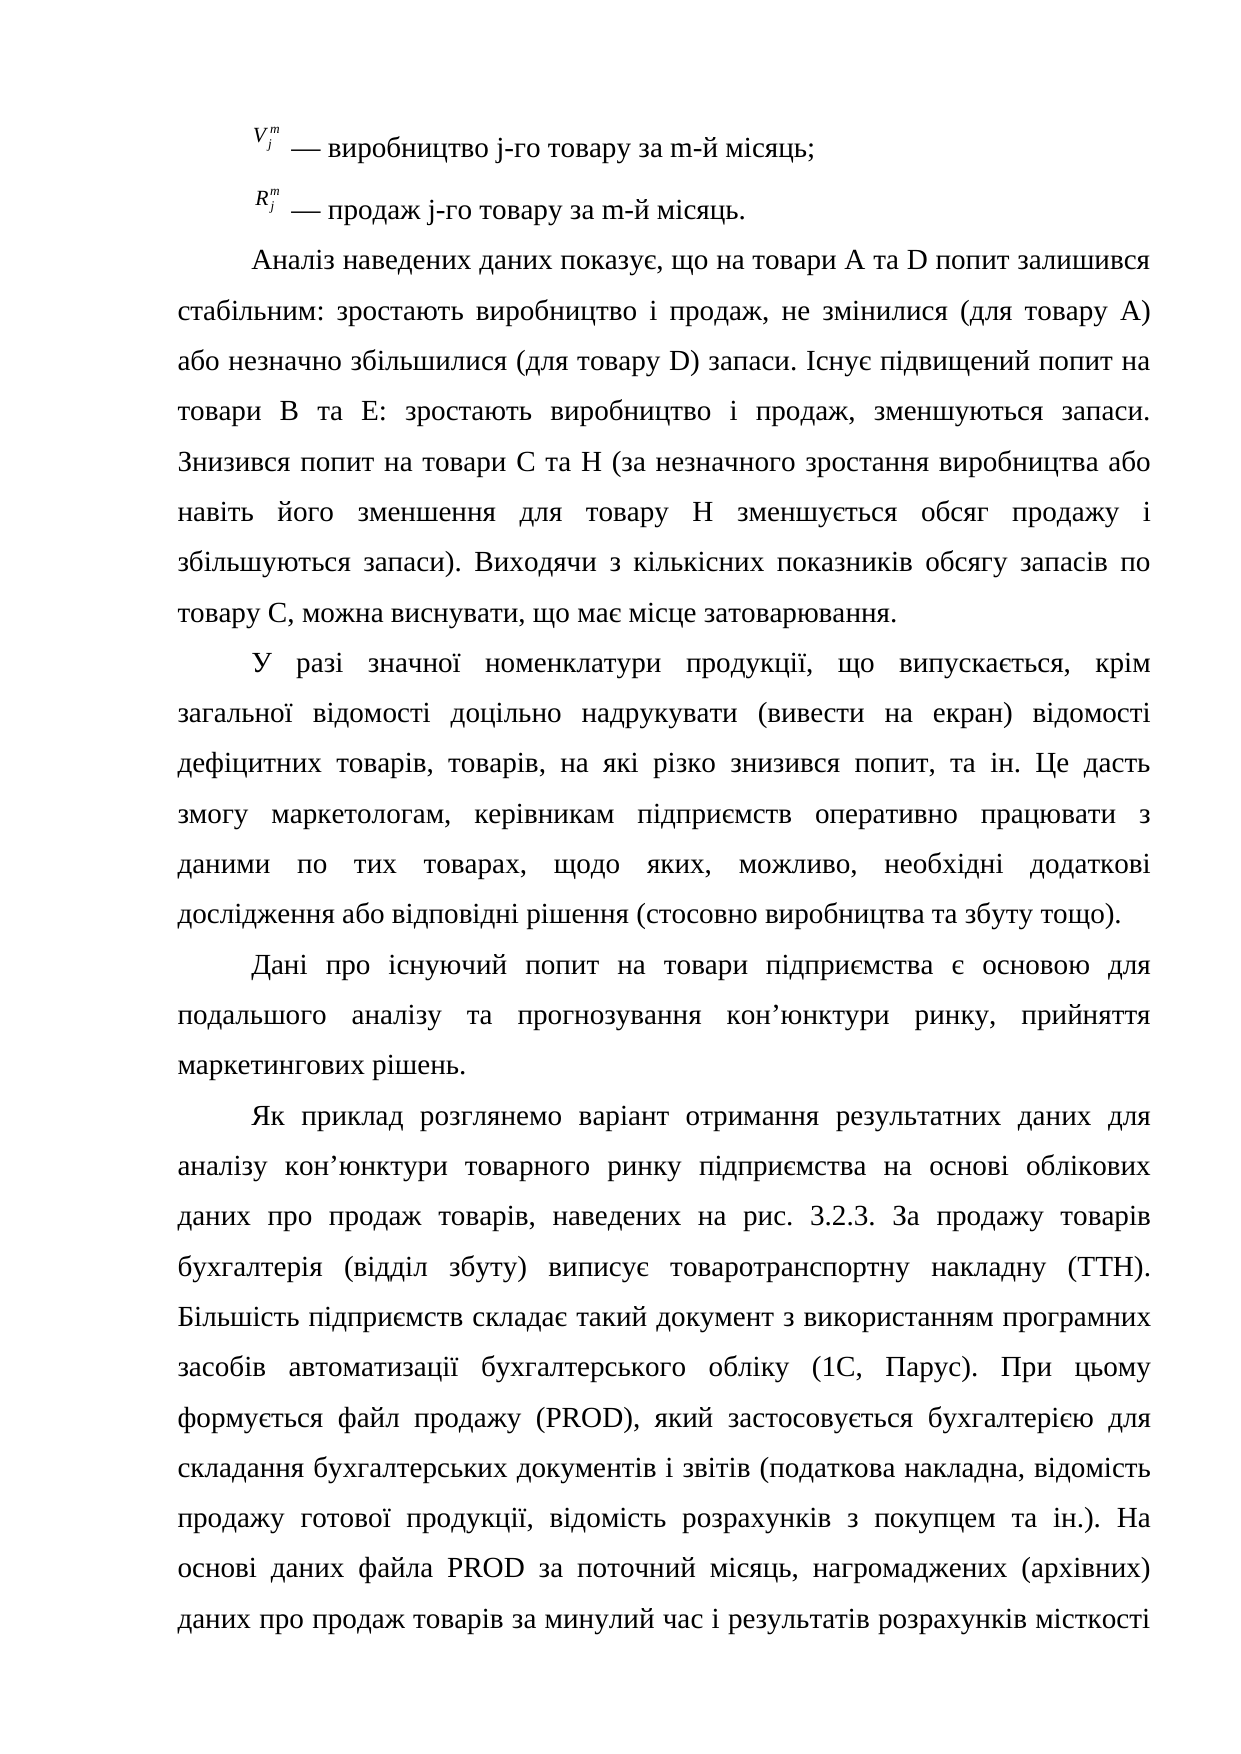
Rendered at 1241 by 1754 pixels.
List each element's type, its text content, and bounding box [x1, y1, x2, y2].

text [177, 1098, 1152, 1634]
text Дані про існуючий попит на товари підприємства є основою для подальшого аналізу та прогнозування кон’юнктури ринку, прийняття маркетингових рішень. [177, 947, 1152, 1081]
text — виробництво j-го товару за m-й місяць; [177, 118, 1152, 163]
text Аналіз наведених даних показує, що на товари А та D попит залишився стабільним: зростають виробництво і продаж, не змінилися (для товару А) або незначно збільшилися (для товару D) запаси. Існує підвищений попит на товари B та E: зростають виробництво і продаж, зменшуються запаси. Знизився попит на товари С та Н (за незначного зростання виробництва або навіть його зменшення для товару Н зменшується обсяг продажу і збільшуються запаси). Виходячи з кількісних показників обсягу запасів по товару С, можна виснувати, що має місце затоварювання. [177, 242, 1152, 628]
text У разі значної номенклатури продукції, що випускається, крім загальної відомості доцільно надрукувати (вивести на екран) відомості дефіцитних товарів, товарів, на які різко знизився попит, та ін. Це дасть змогу маркетологам, керівникам підприємств оперативно працювати з даними по тих товарах, щодо яких, можливо, необхідні додаткові дослідження або відповідні рішення (стосовно виробництва та збуту тощо). [177, 645, 1152, 930]
text — продаж j-го товару за m-й місяць. [177, 180, 1152, 226]
